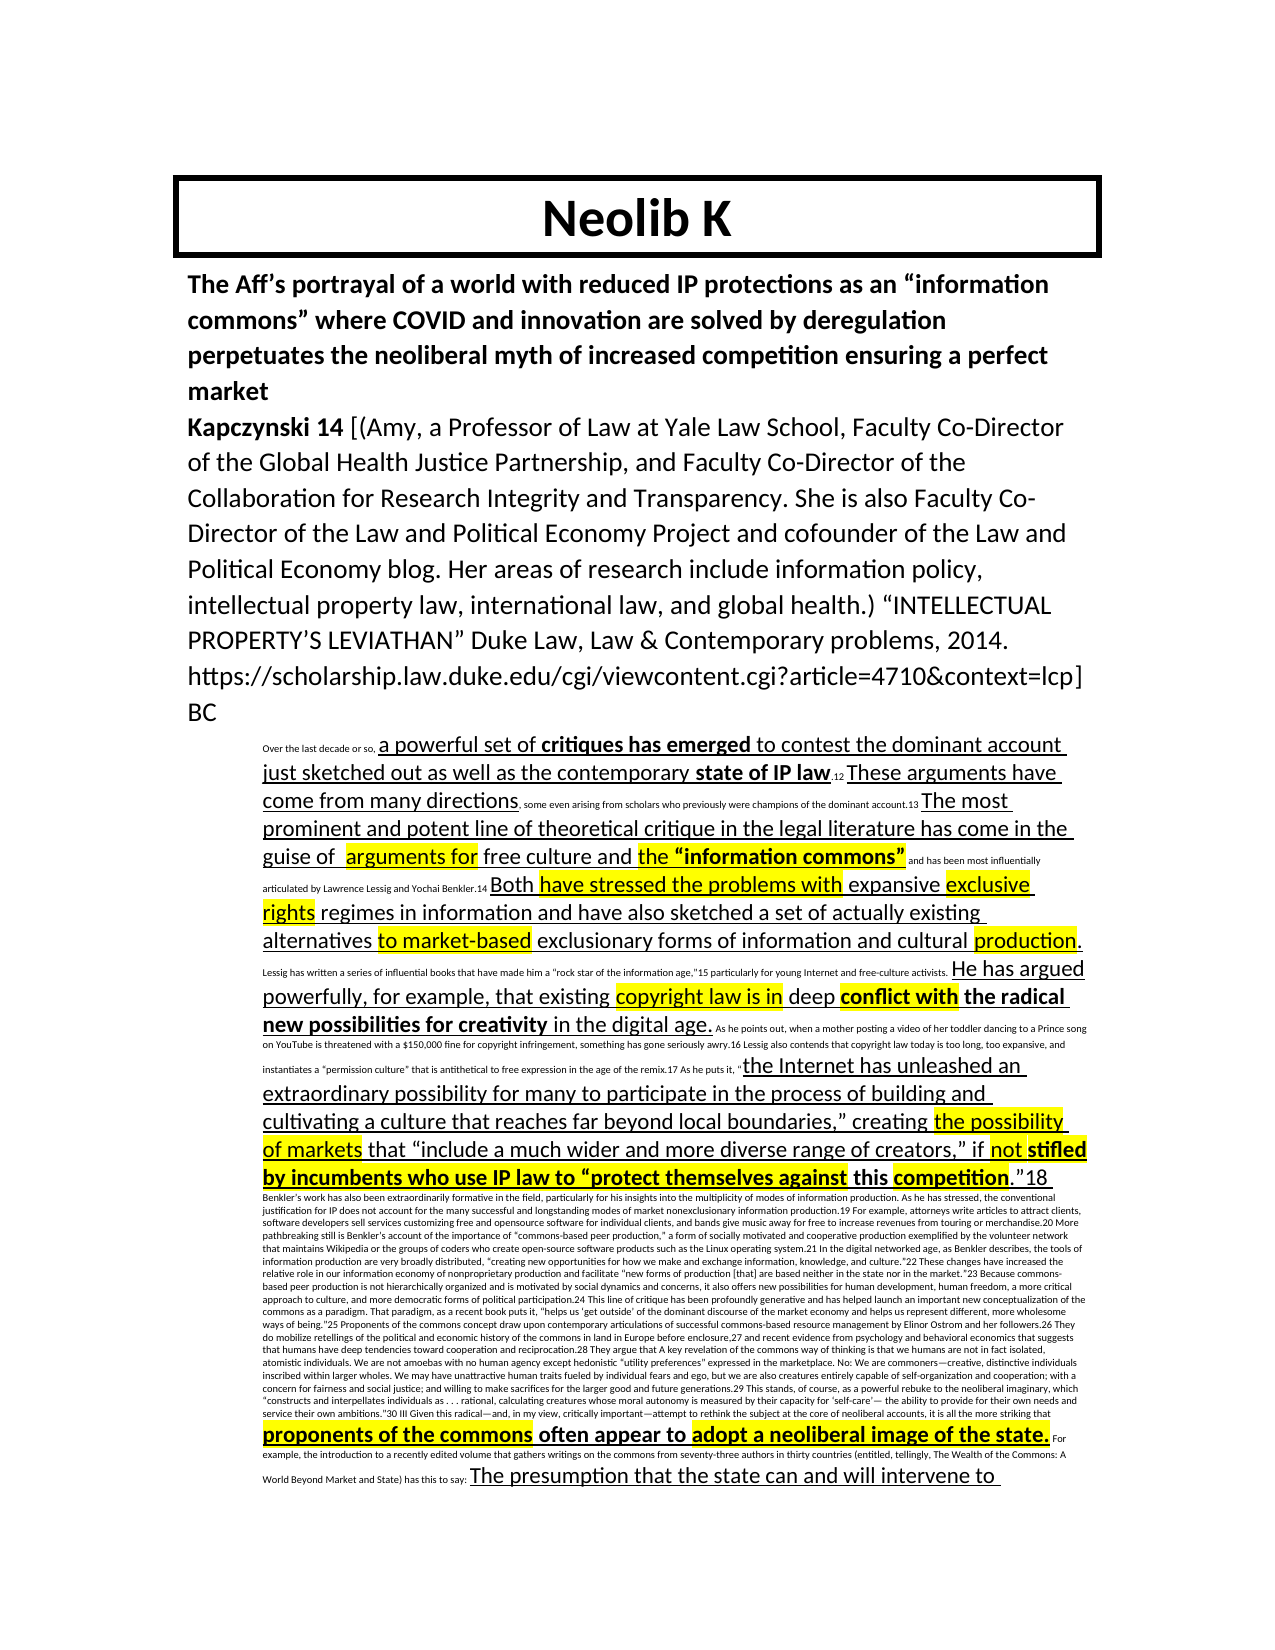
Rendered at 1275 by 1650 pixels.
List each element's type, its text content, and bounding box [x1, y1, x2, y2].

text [262, 1161, 1087, 1489]
subtitle Neolib K [179, 181, 1096, 252]
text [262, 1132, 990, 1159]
subtitle The Aff’s portrayal of a world with reduced IP protections as an “information commons” where COVID and innovation are solved by deregulation perpetuates the neoliberal myth of increased competition ensuring a perfect market Kapczynski 14 [(Amy, a Professor of Law at Yale Law School, Faculty Co-Director of the Global Health Justice Partnership, and Faculty Co-Director of the Collaboration for Research Integrity and Transparency. She is also Faculty Co-Director of the Law and Political Economy Project and cofounder of the Law and Political Economy blog. Her areas of research include information policy, intellectual property law, international law, and global health.) “INTELLECTUAL PROPERTY’S LEVIATHAN” Duke Law, Law & Contemporary problems, 2014. https://scholarship.law.duke.edu/cgi/viewcontent.cgi?article=4710&context=lcp] BC [187, 267, 1087, 728]
